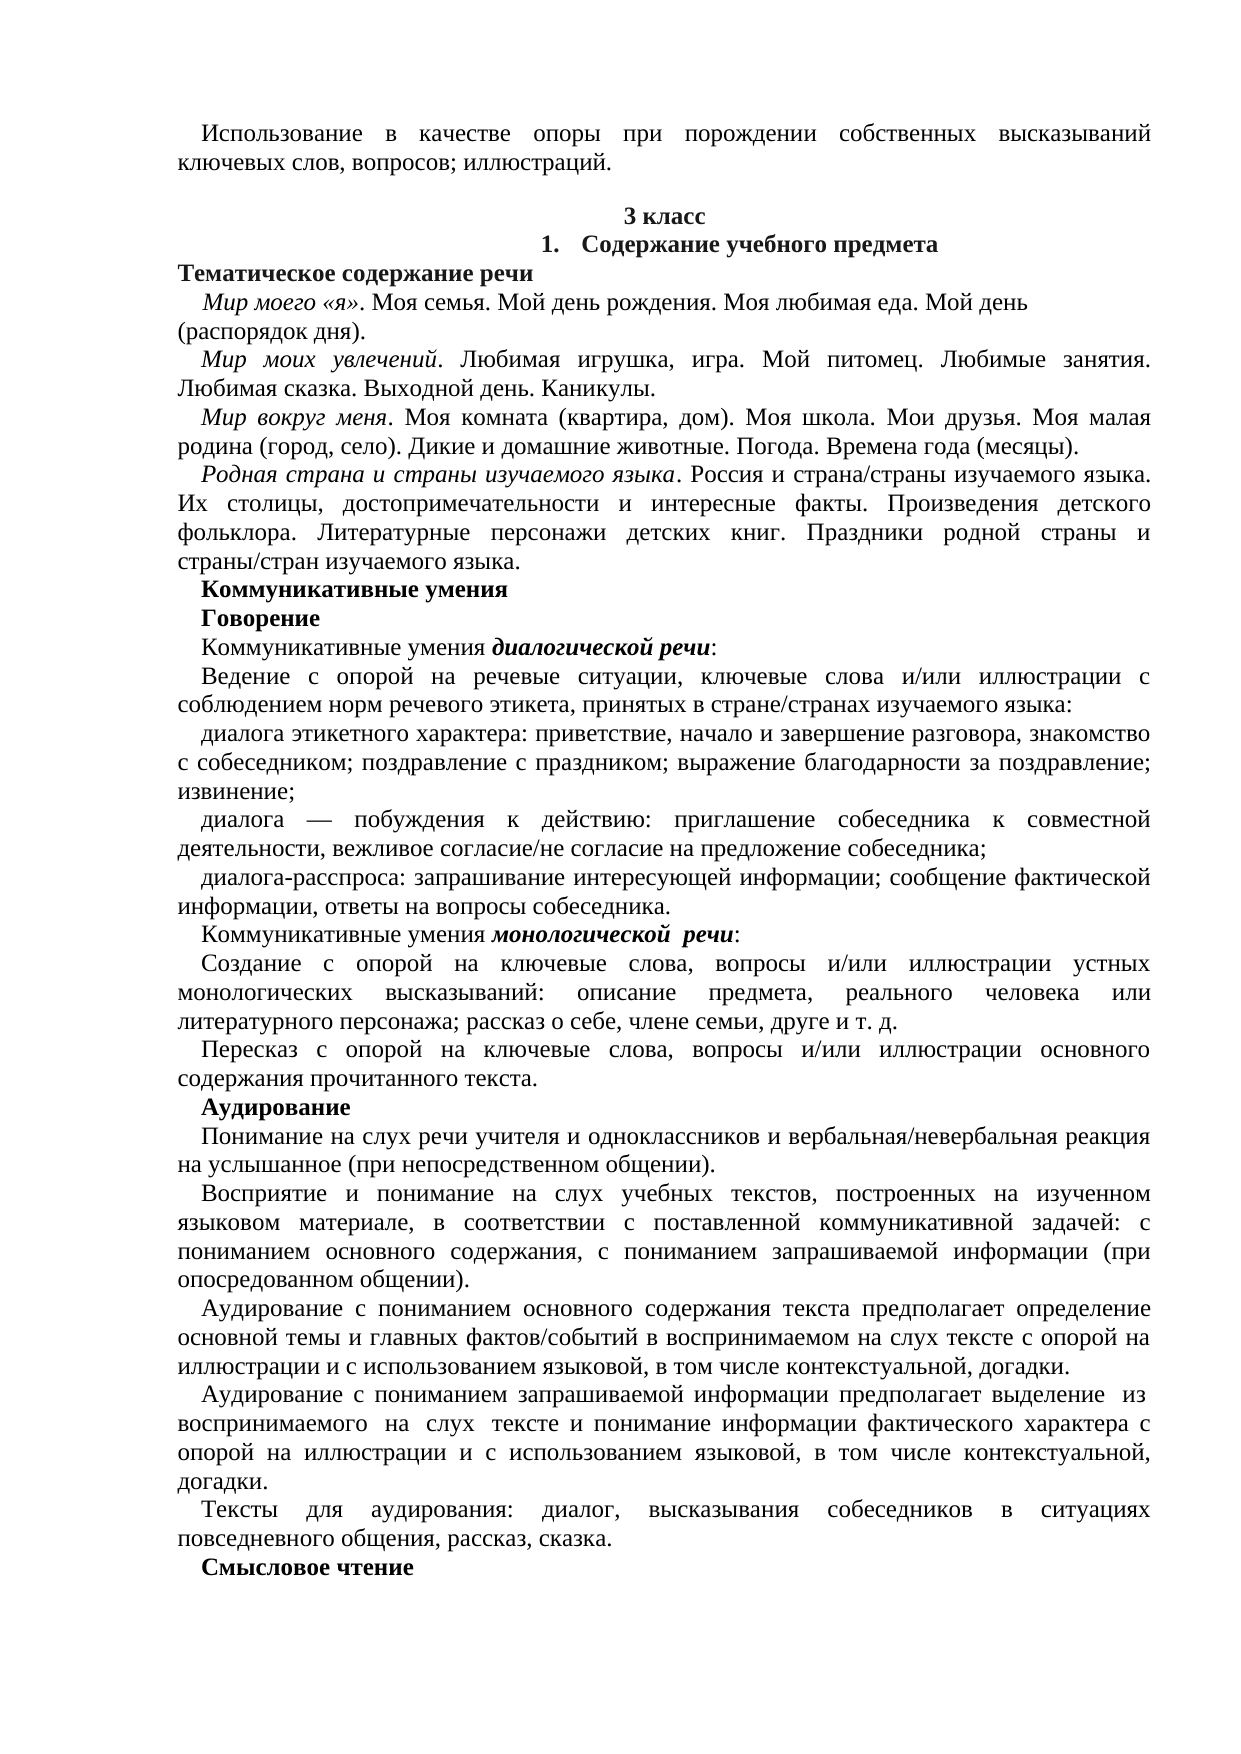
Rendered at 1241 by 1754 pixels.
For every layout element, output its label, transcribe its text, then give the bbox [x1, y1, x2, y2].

text Смысловое чтение [177, 1552, 1152, 1581]
text Восприятие и понимание на слух учебных текстов, построенных на изученном языковом материале, в соответствии с поставленной коммуникативной задачей: с пониманием основного содержания, с пониманием запрашиваемой информации (при опосредованном общении). [177, 1178, 1152, 1293]
text Понимание на слух речи учителя и одноклассников и вербальная/невербальная реакция на услышанное (при непосредственном общении). [177, 1121, 1152, 1178]
text Коммуникативные умения монологической речи: [177, 919, 1152, 948]
text Использование в качестве опоры при порождении собственных высказываний ключевых слов, вопросов; иллюстраций. [177, 118, 1152, 176]
text Создание с опорой на ключевые слова, вопросы и/или иллюстрации устных монологических высказываний: описание предмета, реального человека или литературного персонажа; рассказ о себе, члене семьи, друге и т. д. [177, 948, 1152, 1034]
text Аудирование [177, 1092, 1152, 1121]
text Родная страна и страны изучаемого языка. Россия и страна/страны изучаемого языка. Их столицы, достопримечательности и интересные факты. Произведения детского фольклора. Литературные персонажи детских книг. Праздники родной страны и страны/стран изучаемого языка. [177, 459, 1152, 574]
text Аудирование с пониманием запрашиваемой информации предполагает выделение из воспринимаемого на слух тексте и понимание информации фактического характера с опорой на иллюстрации и с использованием языковой, в том числе контекстуальной, догадки. [177, 1379, 1152, 1494]
text диалога этикетного характера: приветствие, начало и завершение разговора, знакомство с собеседником; поздравление с праздником; выражение благодарности за поздравление; извинение; [177, 718, 1152, 804]
text Пересказ с опорой на ключевые слова, вопросы и/или иллюстрации основного содержания прочитанного текста. [177, 1034, 1152, 1092]
text Тематическое содержание речи [177, 258, 1152, 287]
text Мир вокруг меня. Моя комната (квартира, дом). Моя школа. Мои друзья. Моя малая родина (город, село). Дикие и домашние животные. Погода. Времена года (месяцы). [177, 402, 1152, 459]
text диалога — побуждения к действию: приглашение собеседника к совместной деятельности, вежливое согласие/не согласие на предложение собеседника; [177, 804, 1152, 862]
text Тексты для аудирования: диалог, высказывания собеседников в ситуациях повседневного общения, рассказ, сказка. [177, 1494, 1152, 1552]
text 3 класс [177, 201, 1152, 229]
text Коммуникативные умения диалогической речи: [177, 632, 1152, 661]
text Коммуникативные умения [177, 574, 1152, 603]
text Аудирование с пониманием основного содержания текста предполагает определение основной темы и главных фактов/событий в воспринимаемом на слух тексте с опорой на иллюстрации и с использованием языковой, в том числе контекстуальной, догадки. [177, 1293, 1152, 1379]
text Мир моих увлечений. Любимая игрушка, игра. Мой питомец. Любимые занятия. Любимая сказка. Выходной день. Каникулы. [177, 344, 1152, 402]
text Говорение [177, 603, 1152, 632]
text Мир моего «я». Моя семья. Мой день рождения. Моя любимая еда. Мой день (распорядок дня). [177, 287, 1152, 344]
text диалога-расспроса: запрашивание интересующей информации; сообщение фактической информации, ответы на вопросы собеседника. [177, 862, 1152, 919]
text Ведение с опорой на речевые ситуации, ключевые слова и/или иллюстрации с соблюдением норм речевого этикета, принятых в стране/странах изучаемого языка: [177, 661, 1152, 718]
text 1. Содержание учебного предмета [327, 229, 1152, 258]
